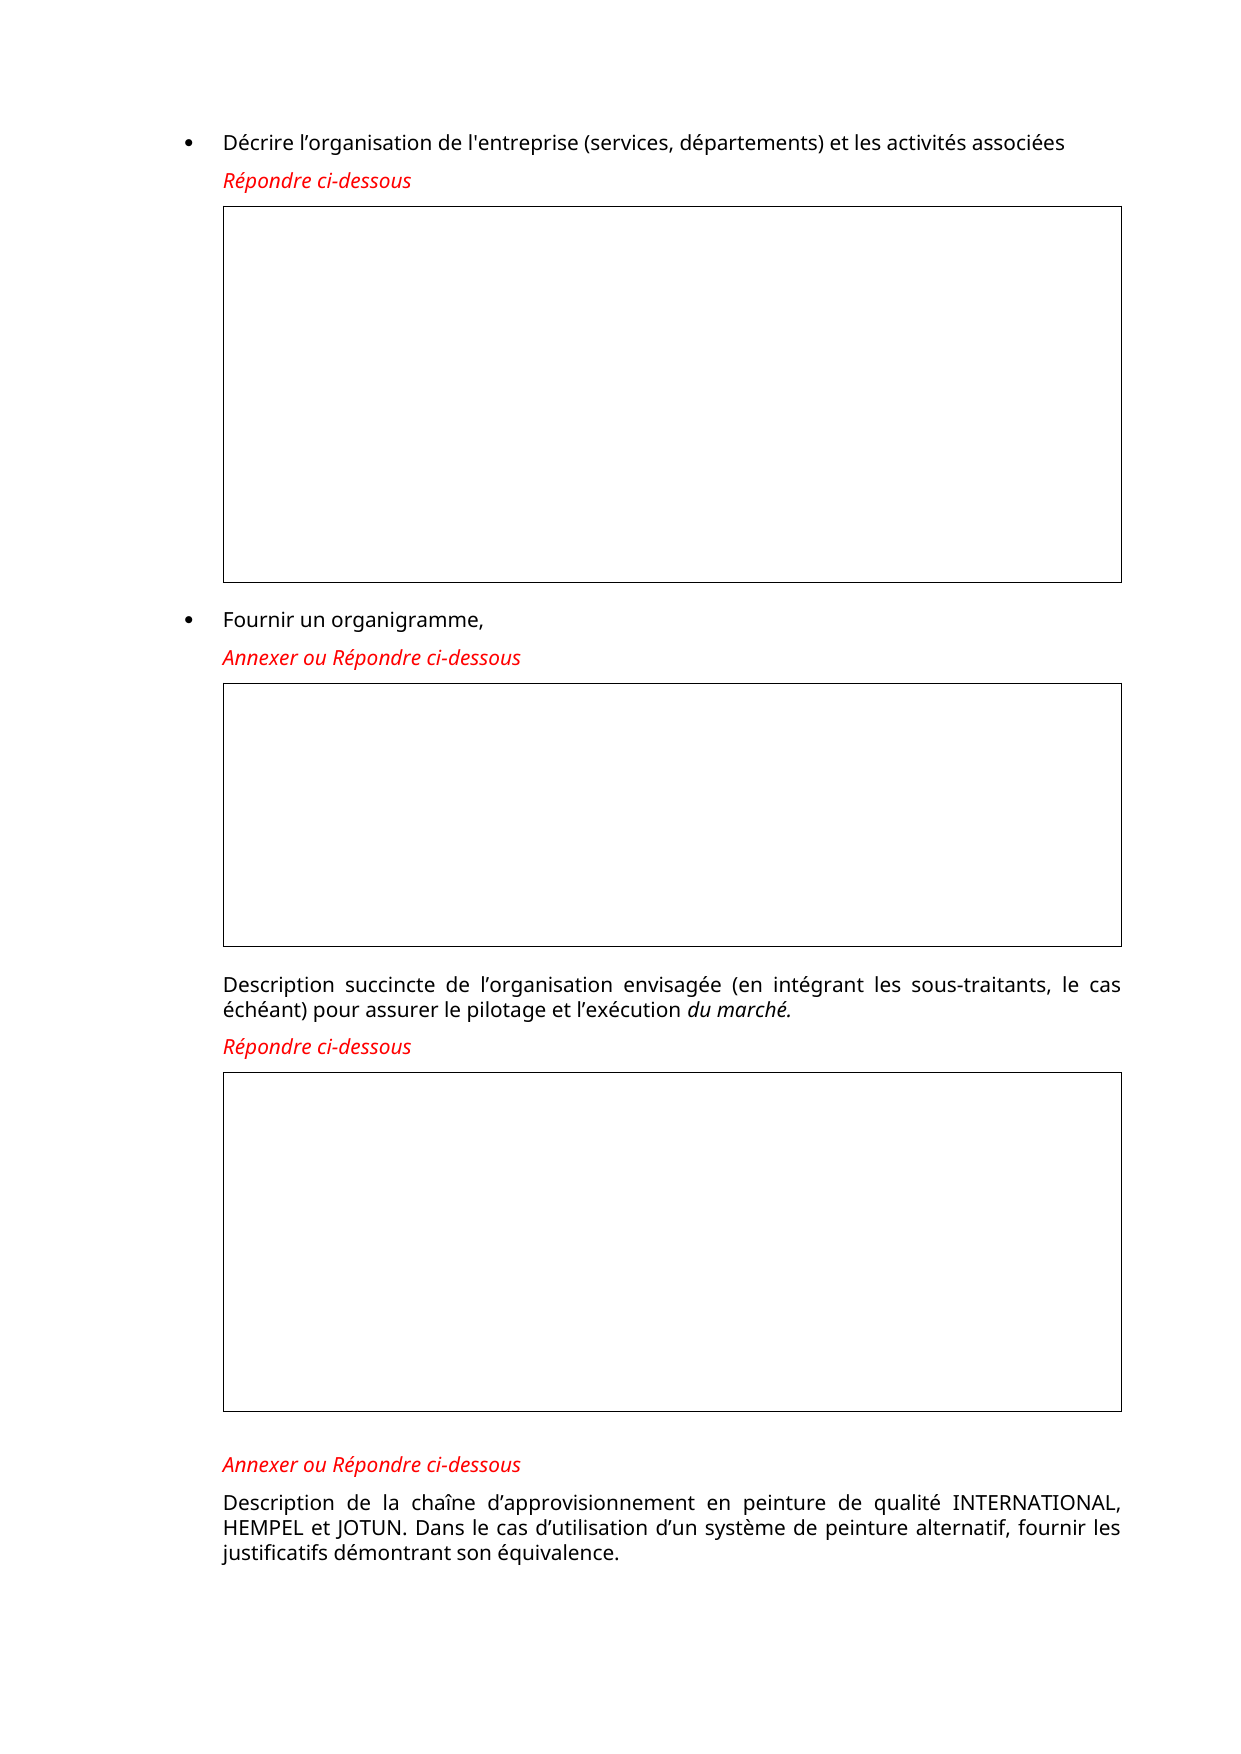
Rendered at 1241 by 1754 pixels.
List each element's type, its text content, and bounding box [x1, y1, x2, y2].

text Annexer ou Répondre ci-dessous [223, 1453, 1122, 1478]
text Annexer ou Répondre ci-dessous [223, 645, 1122, 670]
table_header [224, 684, 1121, 946]
list Décrire l’organisation de l'entreprise (services, départements) et les activités associées [185, 131, 1122, 156]
text Répondre ci-dessous [223, 1035, 1122, 1060]
text Répondre ci-dessous [223, 168, 1122, 193]
list Fournir un organigramme, [185, 608, 1122, 633]
table_header [224, 207, 1121, 582]
text Description de la chaîne d’approvisionnement en peinture de qualité INTERNATIONAL, HEMPEL et JOTUN. Dans le cas d’utilisation d’un système de peinture alternatif, fournir les justificatifs démontrant son équivalence. [223, 1490, 1122, 1565]
text Description succincte de l’organisation envisagée (en intégrant les sous-traitants, le cas échéant) pour assurer le pilotage et l’exécution du marché. [223, 972, 1122, 1022]
table_header [224, 1073, 1121, 1411]
